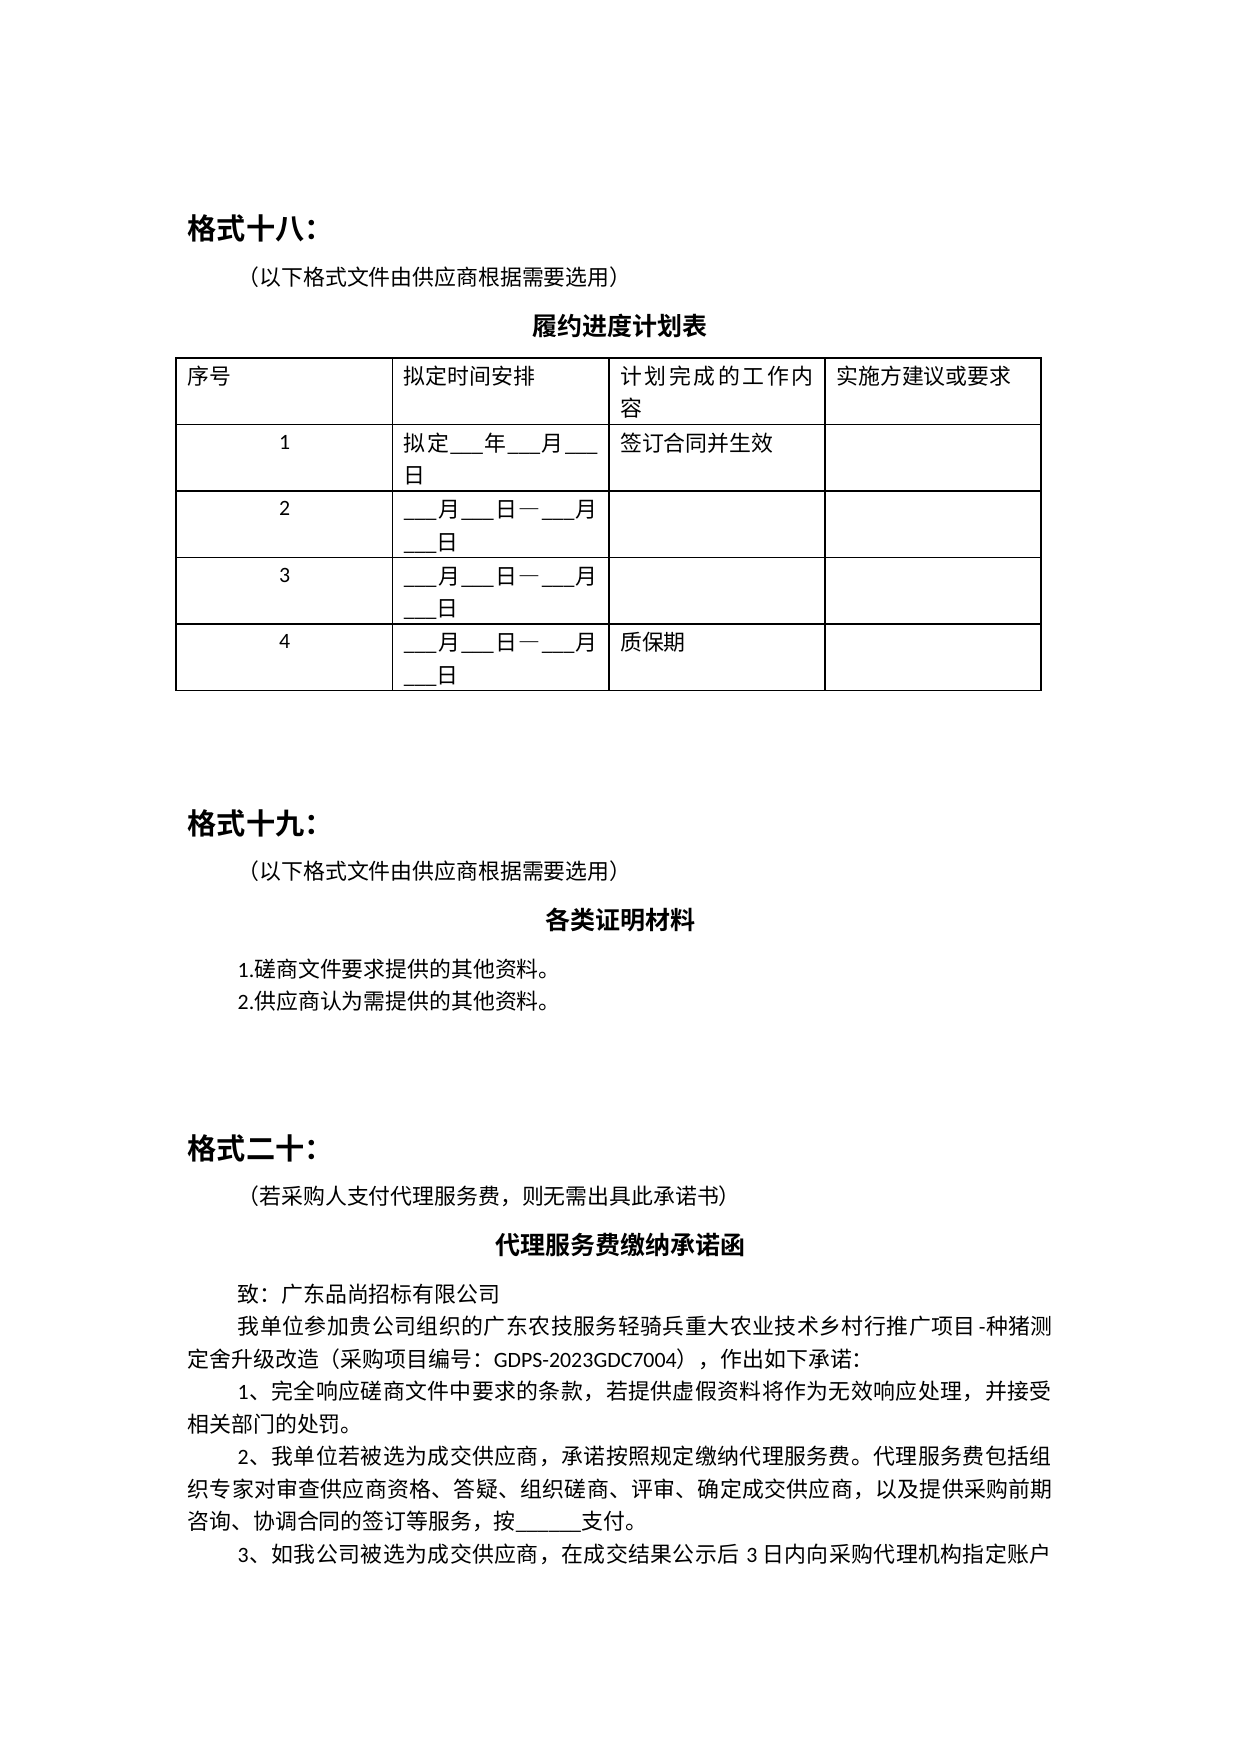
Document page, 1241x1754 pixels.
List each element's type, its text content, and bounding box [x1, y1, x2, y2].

table_header 序号 [177, 359, 392, 423]
table_cell [826, 492, 1040, 557]
table_cell 质保期 [610, 625, 824, 690]
table_cell ___月___日—___月___日 [393, 558, 608, 623]
text （以下格式文件由供应商根据需要选用） [187, 259, 1053, 292]
text 1、完全响应磋商文件中要求的条款，若提供虚假资料将作为无效响应处理，并接受相关部门的处罚。 [187, 1374, 1053, 1439]
text （若采购人支付代理服务费，则无需出具此承诺书） [187, 1179, 1053, 1211]
table_header 实施方建议或要求 [826, 359, 1040, 423]
text 代理服务费缴纳承诺函 [187, 1211, 1053, 1276]
table_cell 2 [177, 492, 392, 557]
table_header 计划完成的工作内容 [610, 359, 824, 423]
table_cell [826, 625, 1040, 690]
table_cell [826, 558, 1040, 623]
table_cell 3 [177, 558, 392, 623]
table_cell 拟定___年___月___日 [393, 425, 608, 490]
table_header 拟定时间安排 [393, 359, 608, 423]
text 格式二十： [187, 1114, 1053, 1179]
table_cell ___月___日—___月___日 [393, 625, 608, 690]
text 各类证明材料 [187, 886, 1053, 951]
text 2.供应商认为需提供的其他资料。 [187, 984, 1053, 1016]
text 我单位参加贵公司组织的广东农技服务轻骑兵重大农业技术乡村行推广项目-种猪测定舍升级改造（采购项目编号：GDPS-2023GDC7004），作出如下承诺： [187, 1309, 1053, 1374]
text 格式十九： [187, 789, 1053, 854]
table_cell 1 [177, 425, 392, 490]
table_cell [610, 492, 824, 557]
text 致：广东品尚招标有限公司 [187, 1276, 1053, 1309]
text 2、我单位若被选为成交供应商，承诺按照规定缴纳代理服务费。代理服务费包括组织专家对审查供应商资格、答疑、组织磋商、评审、确定成交供应商，以及提供采购前期咨询、协调合同的签订等服务，按______支付。 [187, 1439, 1053, 1536]
table_cell ___月___日—___月___日 [393, 492, 608, 557]
text 履约进度计划表 [187, 292, 1053, 357]
text （以下格式文件由供应商根据需要选用） [187, 854, 1053, 886]
text 1.磋商文件要求提供的其他资料。 [187, 951, 1053, 984]
table_cell 4 [177, 625, 392, 690]
table_cell 签订合同并生效 [610, 425, 824, 490]
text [187, 1536, 1053, 1569]
table_cell [826, 425, 1040, 490]
text 格式十八： [187, 194, 1053, 259]
table_cell [610, 558, 824, 623]
